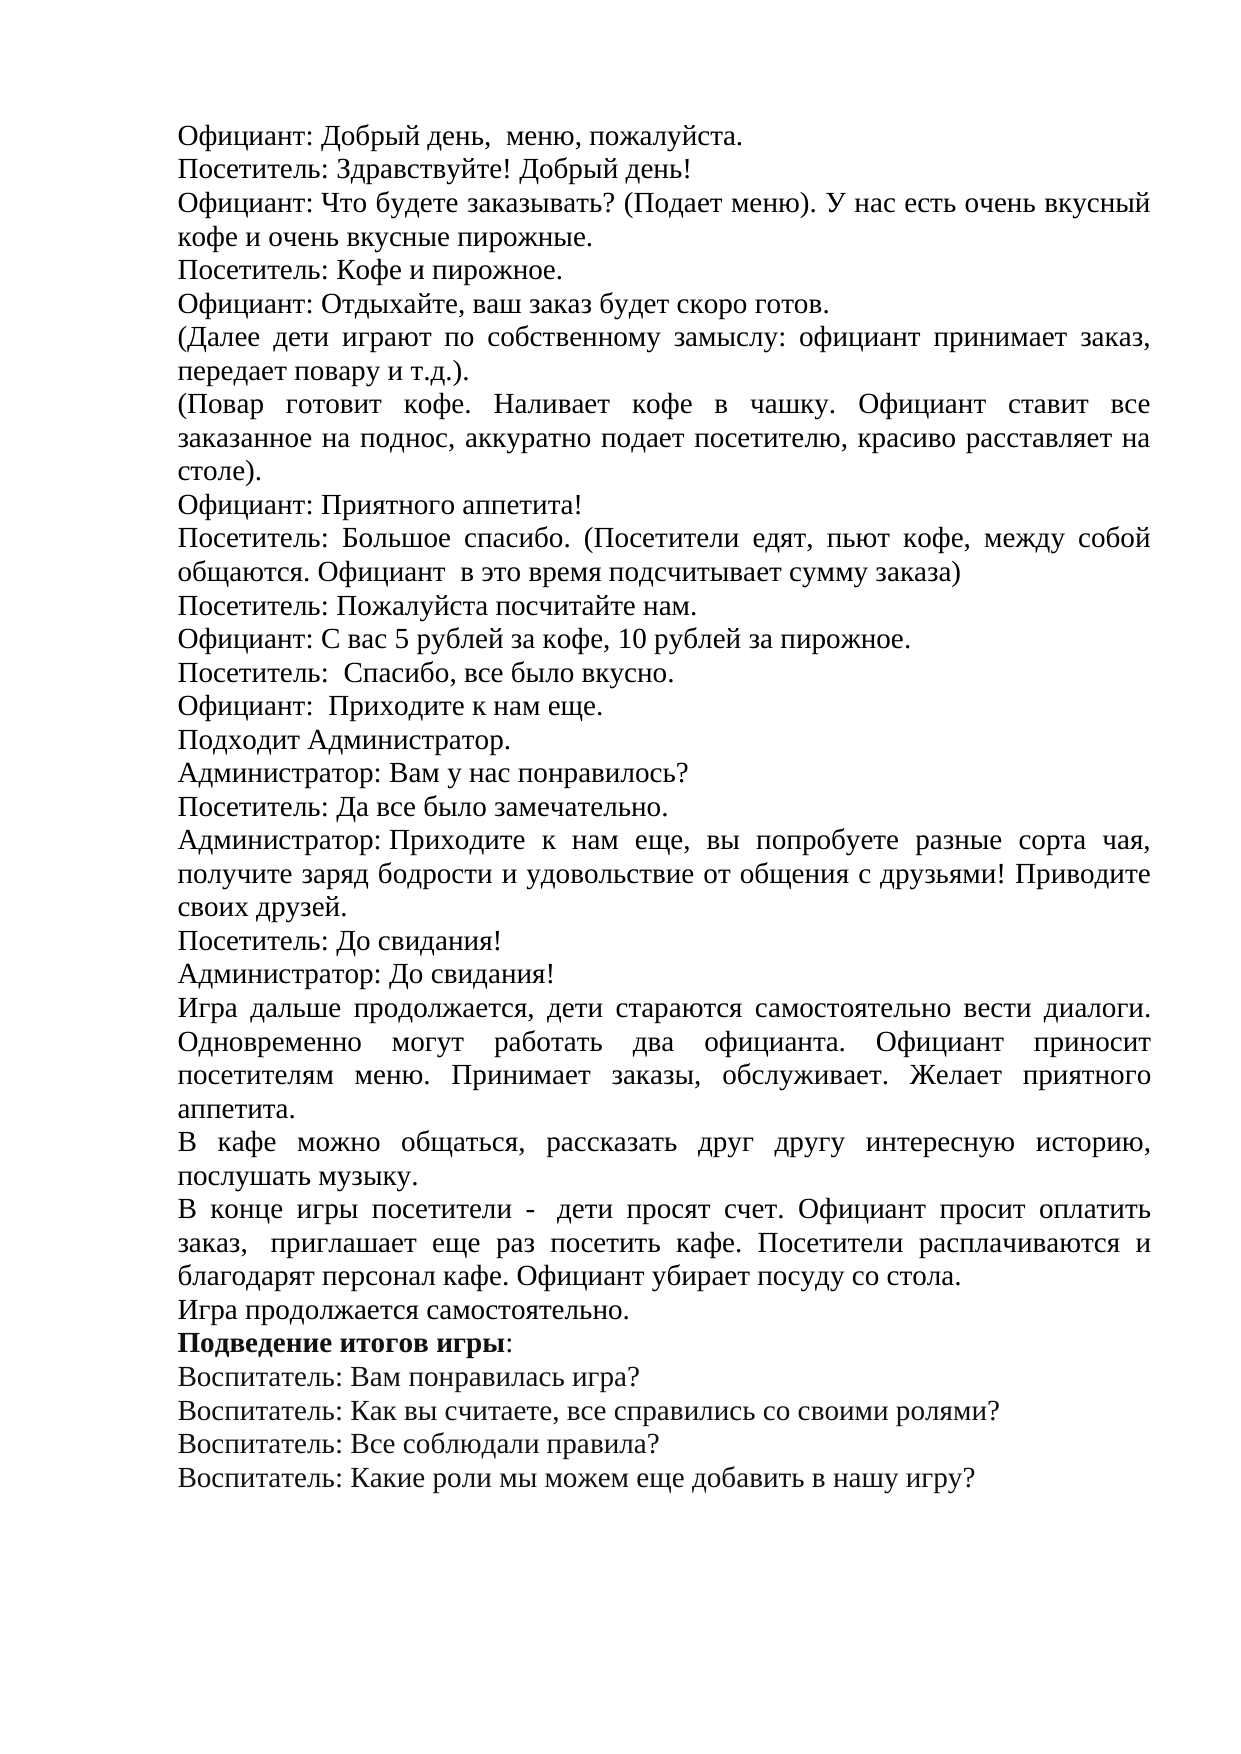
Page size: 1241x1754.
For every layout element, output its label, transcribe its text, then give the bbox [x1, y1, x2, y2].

text Администратор: Приходите к нам еще, вы попробуете разные сорта чая, получите заряд бодрости и удовольствие от общения с друзьями! Приводите своих друзей. [177, 822, 1152, 923]
text Официант: С вас 5 рублей за кофе, 10 рублей за пирожное. [177, 621, 1152, 655]
text Официант: Добрый день, меню, пожалуйста. [177, 118, 1152, 152]
text Официант: Приятного аппетита! [177, 487, 1152, 521]
text (Повар готовит кофе. Наливает кофе в чашку. Официант ставит все заказанное на поднос, аккуратно подает посетителю, красиво расставляет на столе). [177, 386, 1152, 487]
text Воспитатель: Все соблюдали правила? [177, 1426, 1152, 1460]
text Посетитель: Большое спасибо. (Посетители едят, пьют кофе, между собой общаются. Официант в это время подсчитывает сумму заказа) [177, 521, 1152, 588]
text Посетитель: Здравствуйте! Добрый день! [177, 152, 1152, 185]
text Воспитатель: Вам понравилась игра? [177, 1359, 1152, 1393]
text Посетитель: Кофе и пирожное. [177, 252, 1152, 286]
text Подведение итогов игры: [177, 1326, 1152, 1359]
text Игра продолжается самостоятельно. [177, 1292, 1152, 1326]
text Посетитель: Пожалуйста посчитайте нам. [177, 588, 1152, 621]
text Администратор: До свидания! [177, 957, 1152, 990]
text Посетитель: Спасибо, все было вкусно. [177, 655, 1152, 688]
text В кафе можно общаться, рассказать друг другу интересную историю, послушать музыку. [177, 1124, 1152, 1191]
text Воспитатель: Как вы считаете, все справились со своими ролями? [177, 1393, 1152, 1426]
text (Далее дети играют по собственному замыслу: официант принимает заказ, передает повару и т.д.). [177, 319, 1152, 386]
text Игра дальше продолжается, дети стараются самостоятельно вести диалоги. Одновременно могут работать два официанта. Официант приносит посетителям меню. Принимает заказы, обслуживает. Желает приятного аппетита. [177, 990, 1152, 1124]
text Официант: Приходите к нам еще. [177, 688, 1152, 722]
text Администратор: Вам у нас понравилось? [177, 755, 1152, 789]
text Подходит Администратор. [177, 722, 1152, 755]
text Посетитель: До свидания! [177, 923, 1152, 957]
text Воспитатель: Какие роли мы можем еще добавить в нашу игру? [177, 1460, 1152, 1493]
text В конце игры посетители - дети просят счет. Официант просит оплатить заказ, приглашает еще раз посетить кафе. Посетители расплачиваются и благодарят персонал кафе. Официант убирает посуду со стола. [177, 1191, 1152, 1292]
text Официант: Отдыхайте, ваш заказ будет скоро готов. [177, 286, 1152, 319]
text Официант: Что будете заказывать? (Подает меню). У нас есть очень вкусный кофе и очень вкусные пирожные. [177, 185, 1152, 252]
text Посетитель: Да все было замечательно. [177, 789, 1152, 822]
